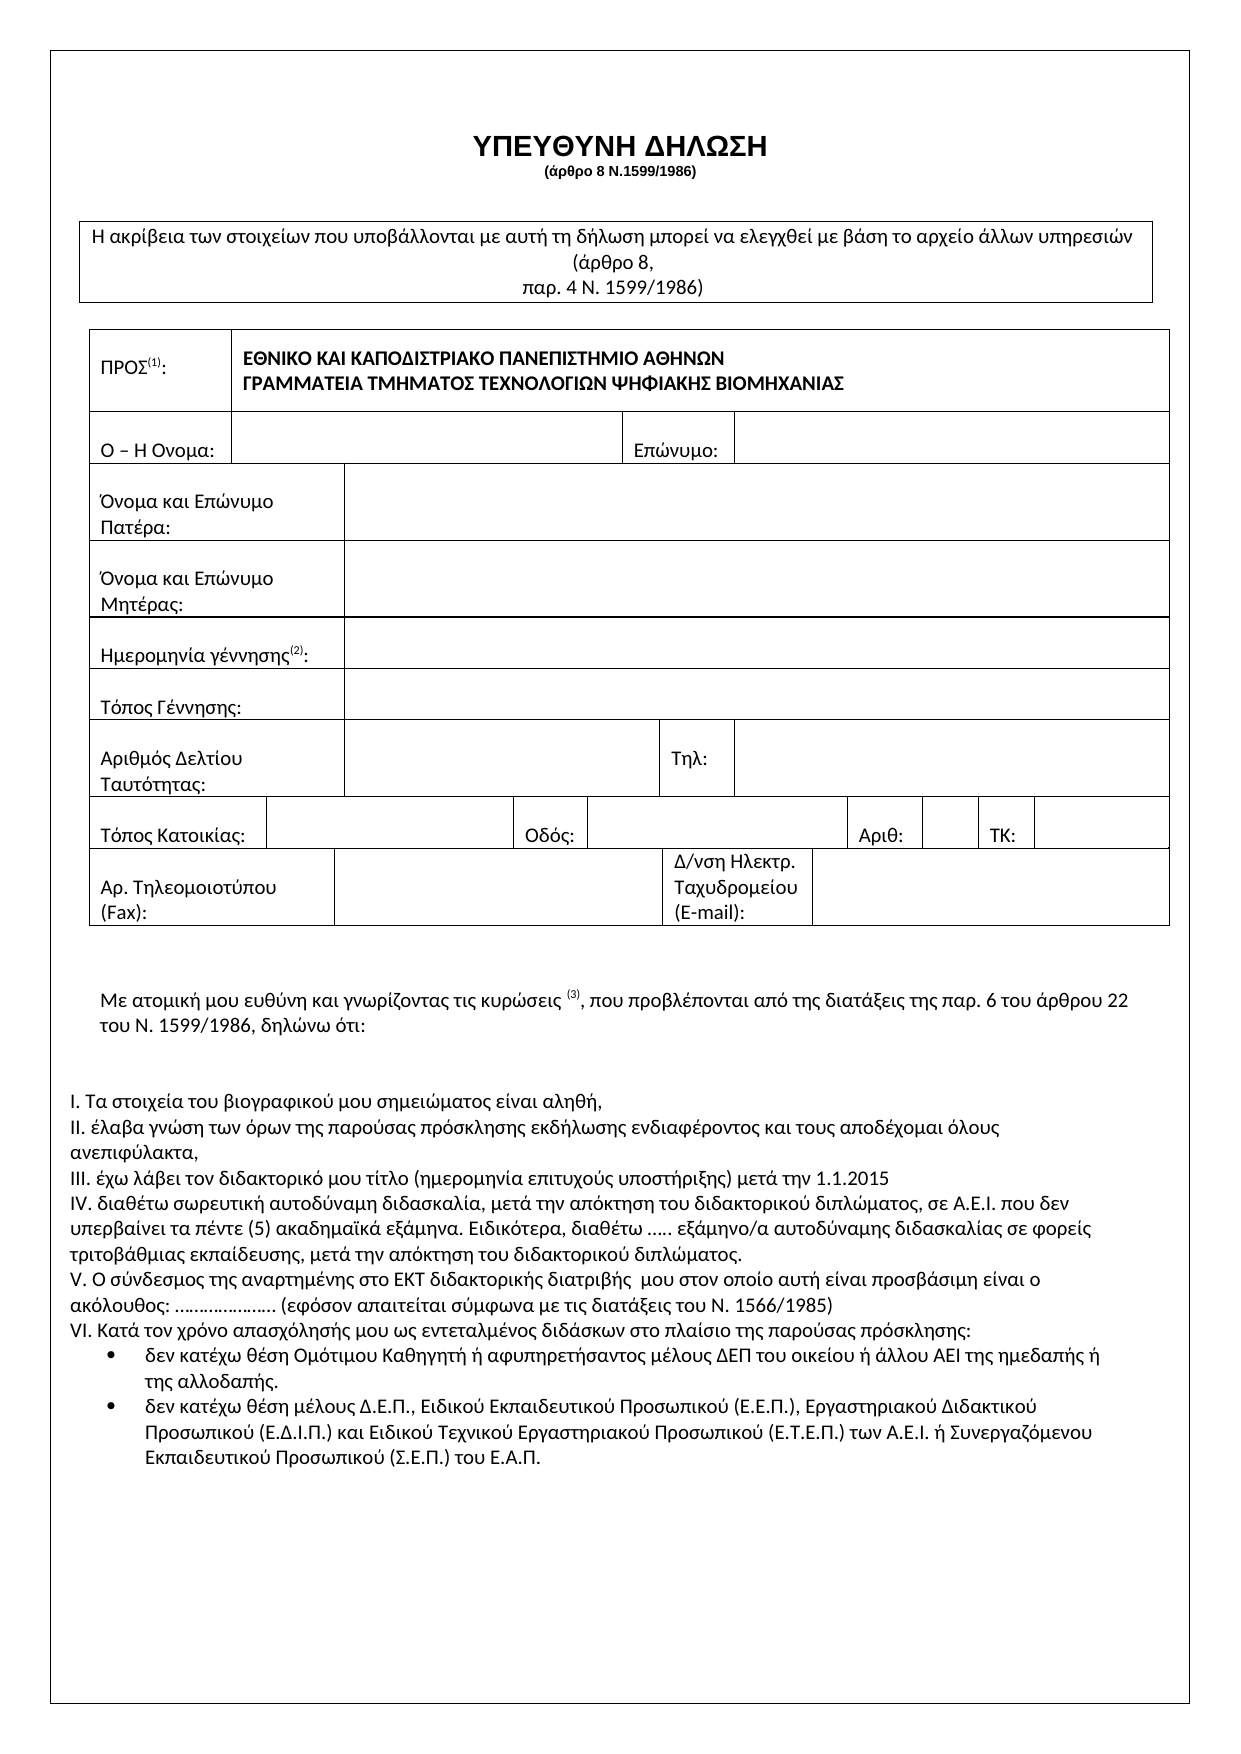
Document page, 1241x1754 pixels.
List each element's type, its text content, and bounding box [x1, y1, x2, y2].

table_cell Ημερομηνία γέννησης(2): [90, 618, 344, 668]
table_header Με ατομική μου ευθύνη και γνωρίζοντας τις κυρώσεις (3), που προβλέπονται από της διατάξεις της παρ. 6 του άρθρου 22 του Ν. 1599/1986, δηλώνω ότι: [89, 987, 1174, 1038]
table_cell [267, 797, 513, 848]
table_cell [345, 720, 659, 796]
table_cell Επώνυμο: [623, 412, 734, 463]
table_cell [345, 669, 1169, 719]
list δεν κατέχω θέση Ομότιμου Καθηγητή ή αφυπηρετήσαντος μέλους ΔΕΠ του οικείου ή άλλου ΑΕΙ της ημεδαπής ή της αλλοδαπής. [107, 1343, 1101, 1393]
table_cell Τόπος Κατοικίας: [90, 797, 266, 848]
table_cell Τηλ: [660, 720, 734, 796]
table_cell ΤΚ: [979, 797, 1034, 848]
table_cell Αριθμός Δελτίου Ταυτότητας: [90, 720, 344, 796]
table_cell Αριθ: [848, 797, 922, 848]
table_cell [923, 797, 978, 848]
table_cell Όνομα και Επώνυμο Μητέρας: [90, 541, 344, 616]
table_cell Οδός: [514, 797, 587, 848]
text Η ακρίβεια των στοιχείων που υποβάλλονται με αυτή τη δήλωση μπορεί να ελεγχθεί με βάση το αρχείο άλλων υπηρεσιών (άρθρο 8, [80, 222, 1152, 271]
text III. έχω λάβει τον διδακτορικό μου τίτλο (ημερομηνία επιτυχούς υποστήριξης) μετά την 1.1.2015 [70, 1165, 1101, 1190]
table_cell Όνομα και Επώνυμο Πατέρα: [90, 464, 344, 539]
table_cell [335, 849, 662, 925]
table_cell [735, 720, 1169, 796]
text παρ. 4 Ν. 1599/1986) [80, 271, 1152, 302]
table_cell [735, 412, 1169, 463]
table_cell Τόπος Γέννησης: [90, 669, 344, 719]
table_header ΕΘΝΙΚΟ ΚΑΙ ΚΑΠΟΔΙΣΤΡΙΑΚΟ ΠΑΝΕΠΙΣΤΗΜΙΟ ΑΘΗΝΩΝ ΓΡΑΜΜΑΤΕΙΑ ΤΜΗΜΑΤΟΣ ΤΕΧΝΟΛΟΓΙΩΝ ΨΗΦΙΑΚΗΣ ΒΙΟΜΗΧΑΝΙΑΣ [232, 330, 1169, 411]
table_cell [232, 412, 622, 463]
text IV. διαθέτω σωρευτική αυτοδύναμη διδασκαλία, μετά την απόκτηση του διδακτορικού διπλώματος, σε Α.Ε.Ι. που δεν υπερβαίνει τα πέντε (5) ακαδημαϊκά εξάμηνα. Ειδικότερα, διαθέτω ….. εξάμηνο/α αυτοδύναμης διδασκαλίας σε φορείς τριτοβάθμιας εκπαίδευσης, μετά την απόκτηση του διδακτορικού διπλώματος. [70, 1190, 1101, 1266]
table_cell [345, 464, 1169, 539]
table_cell [1035, 797, 1169, 848]
text II. έλαβα γνώση των όρων της παρούσας πρόσκλησης εκδήλωσης ενδιαφέροντος και τους αποδέχομαι όλους ανεπιφύλακτα, [70, 1114, 1101, 1165]
text VI. Κατά τον χρόνο απασχόλησής μου ως εντεταλμένος διδάσκων στο πλαίσιο της παρούσας πρόσκλησης: [70, 1317, 1101, 1343]
table_cell [345, 541, 1169, 616]
table_cell [345, 618, 1169, 668]
text V. Ο σύνδεσμος της αναρτημένης στο ΕΚΤ διδακτορικής διατριβής μου στον οποίο αυτή είναι προσβάσιμη είναι ο ακόλουθος: ………………… (εφόσον απαιτείται σύμφωνα με τις διατάξεις του Ν. 1566/1985) [70, 1266, 1101, 1317]
table_cell Δ/νση Ηλεκτρ. Ταχυδρομείου (Ε-mail): [663, 849, 812, 925]
text ΥΠΕΥΘΥΝΗ ΔΗΛΩΣΗ [89, 129, 1152, 163]
list δεν κατέχω θέση μέλους Δ.Ε.Π., Ειδικού Εκπαιδευτικού Προσωπικού (Ε.Ε.Π.), Εργαστηριακού Διδακτικού Προσωπικού (Ε.Δ.Ι.Π.) και Ειδικού Τεχνικού Εργαστηριακού Προσωπικού (Ε.Τ.Ε.Π.) των Α.Ε.Ι. ή Συνεργαζόμενου Εκπαιδευτικού Προσωπικού (Σ.Ε.Π.) του Ε.Α.Π. [107, 1393, 1101, 1470]
text I. Τα στοιχεία του βιογραφικού μου σημειώματος είναι αληθή, [70, 1088, 1101, 1114]
table_header ΠΡΟΣ(1): [90, 330, 231, 411]
table_cell Αρ. Τηλεομοιοτύπου (Fax): [90, 849, 334, 925]
table_cell Ο – Η Όνομα: [90, 412, 231, 463]
text (άρθρο 8 Ν.1599/1986) [89, 163, 1152, 192]
table_cell [813, 849, 1169, 925]
table_cell [588, 797, 847, 848]
